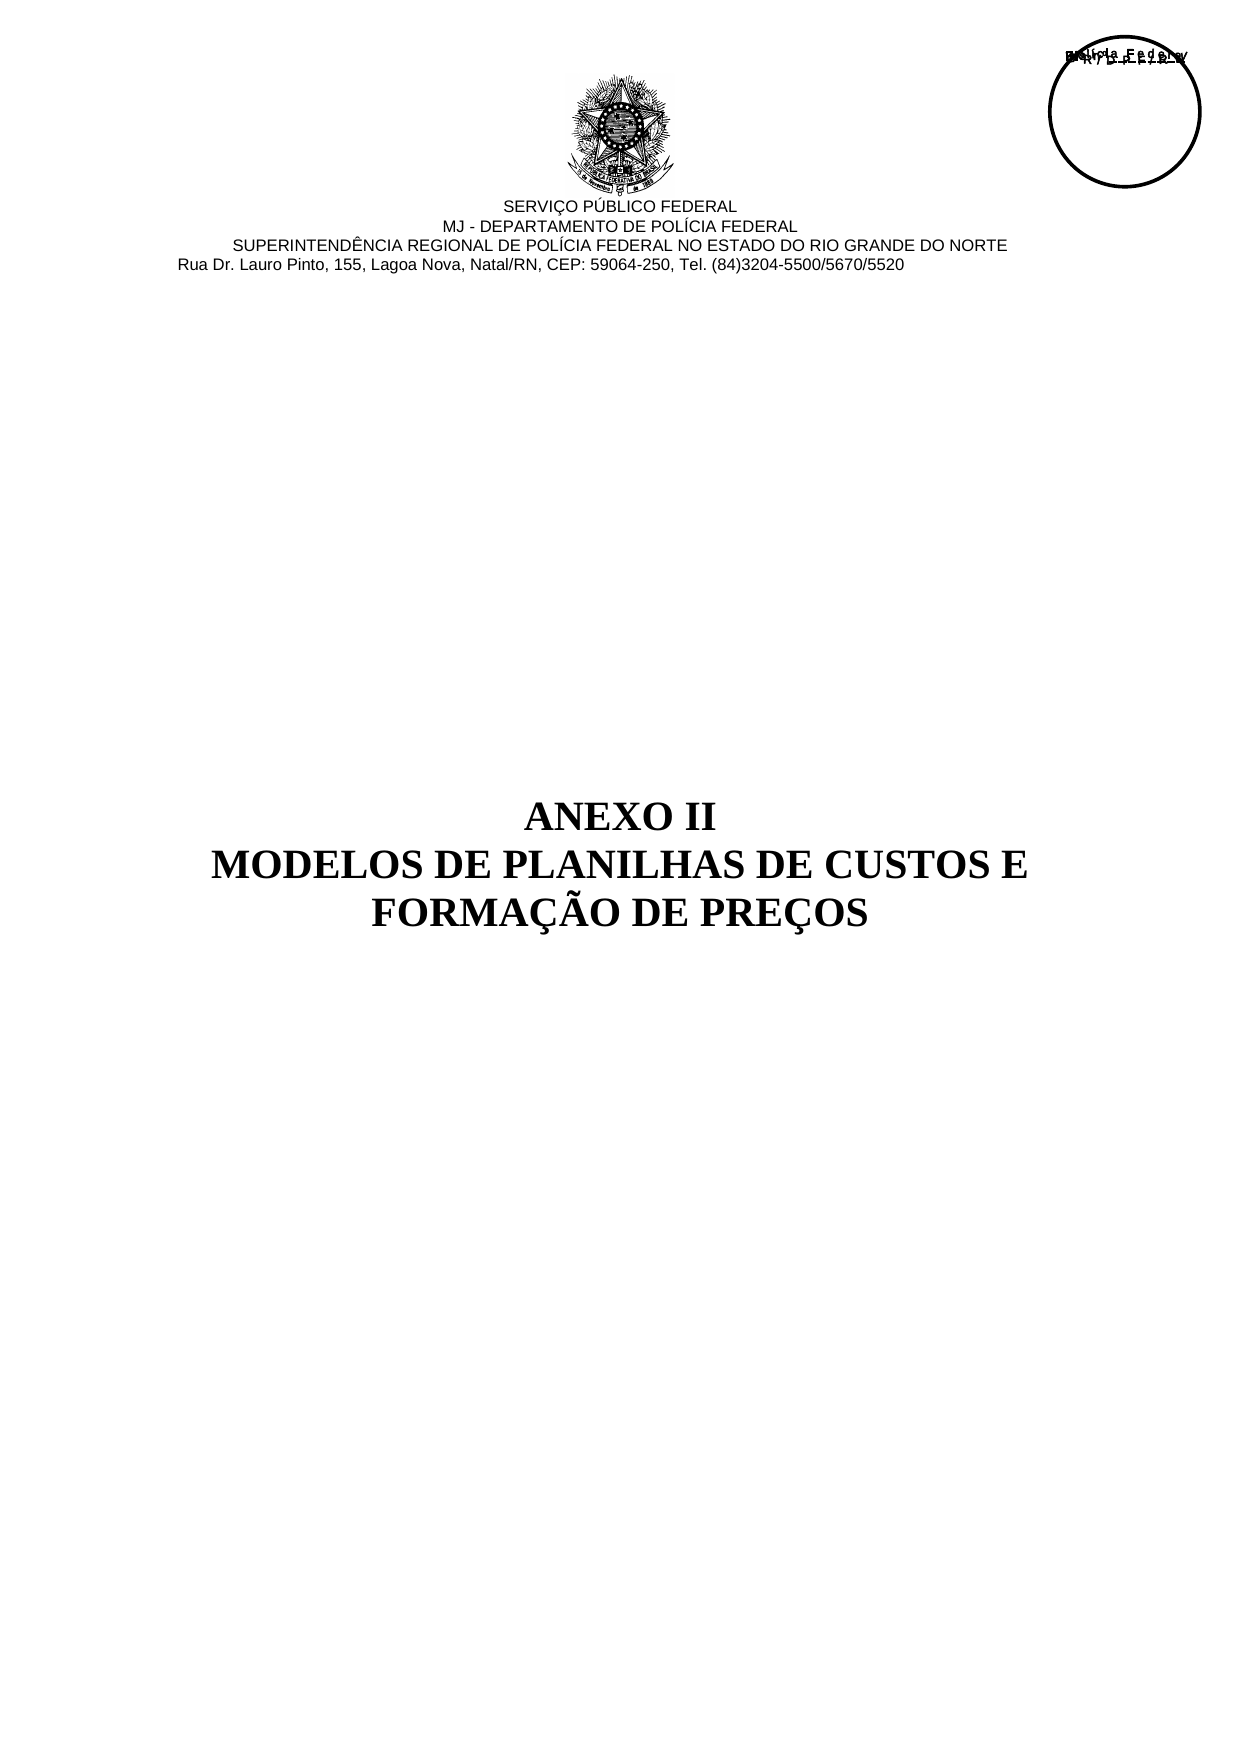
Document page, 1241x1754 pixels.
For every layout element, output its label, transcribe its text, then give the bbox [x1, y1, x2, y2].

text MODELOS DE PLANILHAS DE CUSTOS E FORMAÇÃO DE PREÇOS [177, 839, 1063, 935]
text ANEXO II [177, 791, 1063, 839]
picture [565, 73, 675, 198]
